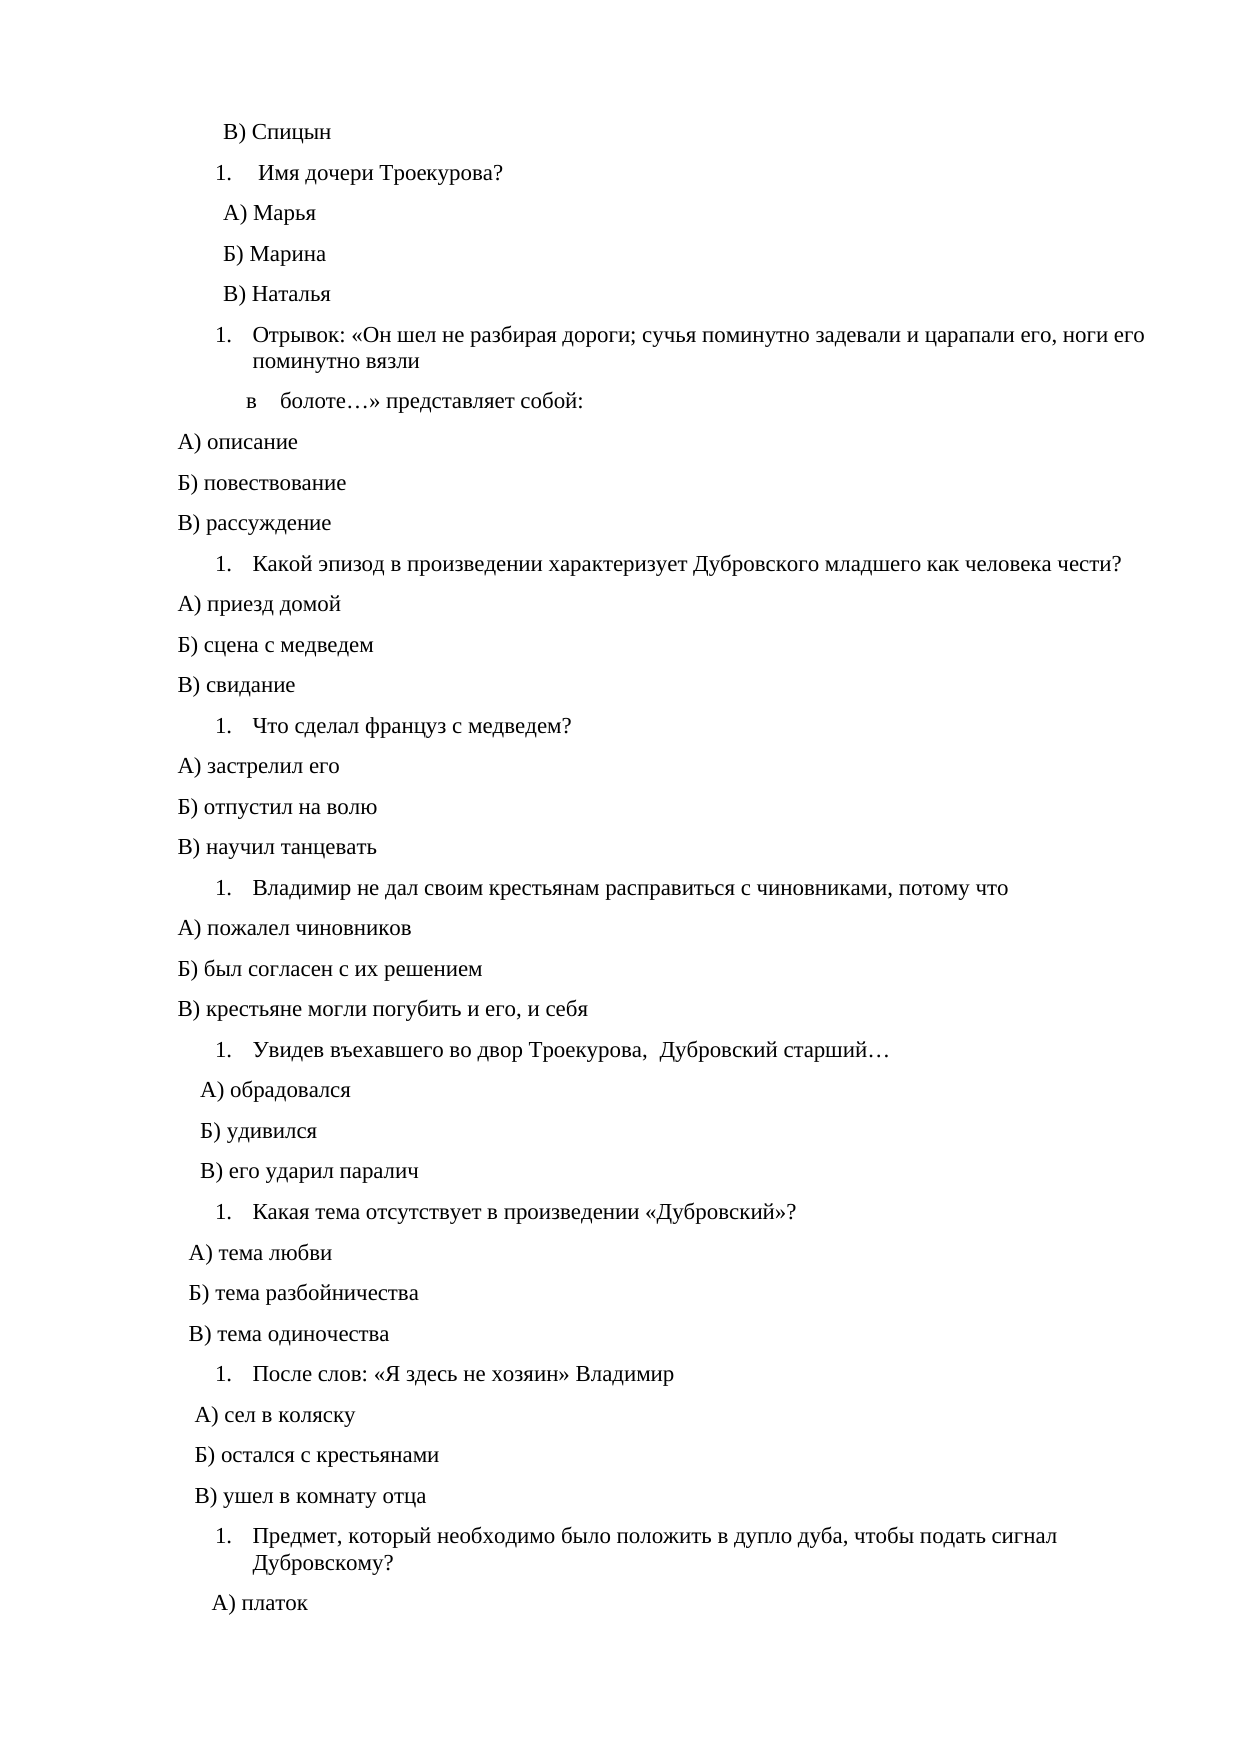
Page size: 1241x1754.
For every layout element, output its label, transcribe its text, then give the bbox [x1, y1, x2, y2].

text В) рассуждение [177, 509, 1152, 536]
text А) Марья [177, 199, 1152, 226]
list Имя дочери Троекурова? [215, 159, 1152, 185]
text В) свидание [177, 671, 1152, 698]
text Б) был согласен с их решением [177, 955, 1152, 981]
text В) Спицын [177, 118, 1152, 144]
text Б) сцена с медведем [177, 631, 1152, 657]
text в болоте…» представляет собой: [177, 388, 1152, 414]
list Что сделал француз с медведем? [215, 712, 1152, 738]
text Б) отпустил на волю [177, 793, 1152, 819]
text В) крестьяне могли погубить и его, и себя [177, 995, 1152, 1022]
list Предмет, который необходимо было положить в дупло дуба, чтобы подать сигнал Дубровскому? [215, 1522, 1152, 1575]
text А) платок [177, 1589, 1152, 1615]
text Б) остался с крестьянами [177, 1441, 1152, 1467]
text Б) тема разбойничества [177, 1279, 1152, 1305]
text А) пожалел чиновников [177, 914, 1152, 941]
text А) описание [177, 428, 1152, 454]
list Какая тема отсутствует в произведении «Дубровский»? [215, 1198, 1152, 1224]
text В) тема одиночества [177, 1319, 1152, 1346]
text В) Наталья [177, 280, 1152, 307]
text Б) повествование [177, 469, 1152, 495]
text А) тема любви [177, 1238, 1152, 1265]
list Увидев въехавшего во двор Троекурова, Дубровский старший… [215, 1036, 1152, 1062]
text А) обрадовался [177, 1076, 1152, 1103]
text В) научил танцевать [177, 833, 1152, 860]
list Владимир не дал своим крестьянам расправиться с чиновниками, потому что [215, 874, 1152, 900]
text А) приезд домой [177, 590, 1152, 617]
text А) сел в коляску [177, 1401, 1152, 1427]
text Б) Марина [177, 240, 1152, 266]
text Б) удивился [177, 1117, 1152, 1143]
list Какой эпизод в произведении характеризует Дубровского младшего как человека чести? [215, 550, 1152, 576]
text В) ушел в комнату отца [177, 1482, 1152, 1508]
list Отрывок: «Он шел не разбирая дороги; сучья поминутно задевали и царапали его, ноги его поминутно вязли [215, 321, 1152, 373]
list После слов: «Я здесь не хозяин» Владимир [215, 1360, 1152, 1386]
text В) его ударил паралич [177, 1157, 1152, 1184]
text А) застрелил его [177, 752, 1152, 779]
